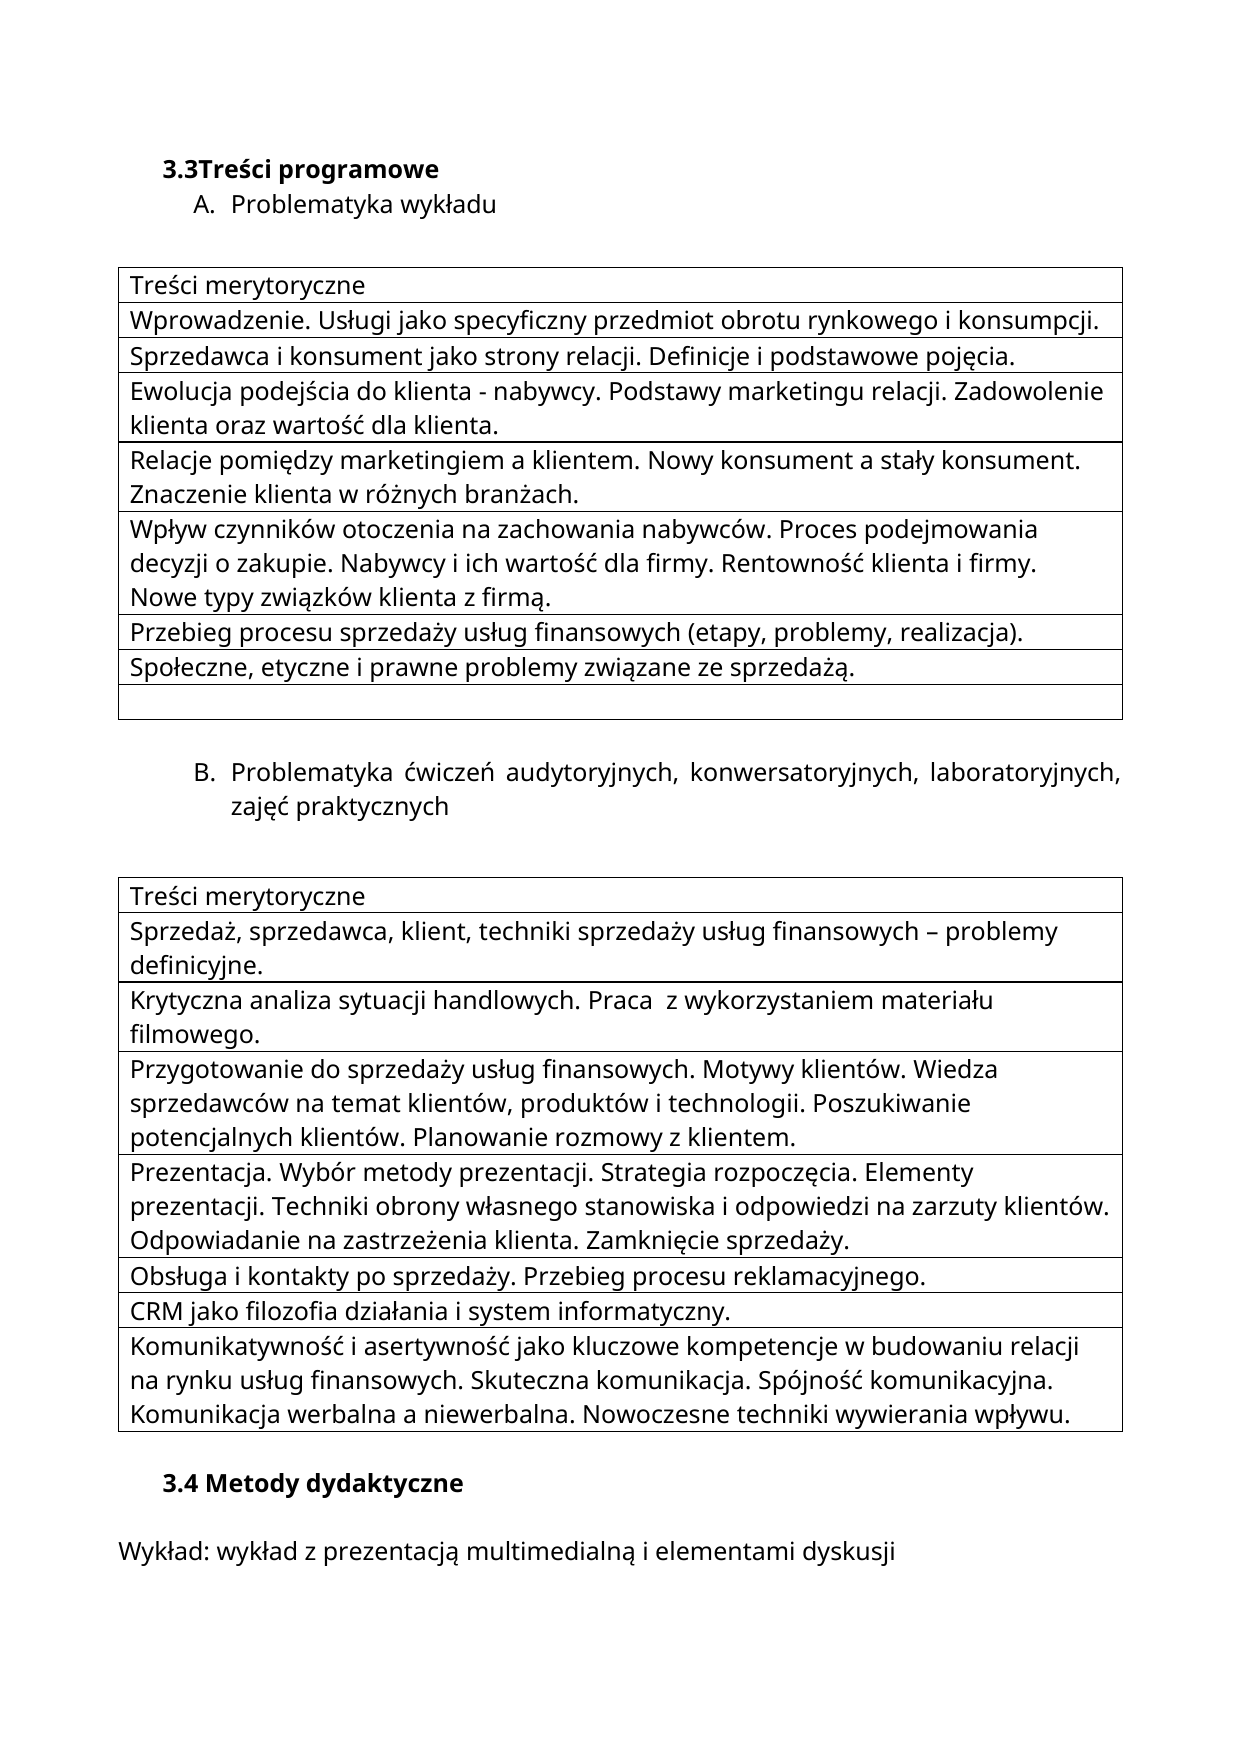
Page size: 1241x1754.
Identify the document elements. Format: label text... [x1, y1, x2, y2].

table_cell Sprzedawca i konsument jako strony relacji. Definicje i podstawowe pojęcia. [119, 338, 1122, 372]
text 3.4 Metody dydaktyczne [162, 1466, 1122, 1500]
table_cell Społeczne, etyczne i prawne problemy związane ze sprzedażą. [119, 650, 1122, 684]
table_cell Komunikatywność i asertywność jako kluczowe kompetencje w budowaniu relacji na rynku usług finansowych. Skuteczna komunikacja. Spójność komunikacyjna. Komunikacja werbalna a niewerbalna. Nowoczesne techniki wywierania wpływu. [119, 1328, 1122, 1431]
table_cell Przebieg procesu sprzedaży usług finansowych (etapy, problemy, realizacja). [119, 615, 1122, 649]
table_header Treści merytoryczne [119, 878, 1122, 912]
table_cell Relacje pomiędzy marketingiem a klientem. Nowy konsument a stały konsument. Znaczenie klienta w różnych branżach. [119, 443, 1122, 511]
table_header Treści merytoryczne [119, 268, 1122, 302]
list Problematyka ćwiczeń audytoryjnych, konwersatoryjnych, laboratoryjnych, zajęć praktycznych [193, 754, 1122, 822]
table_cell Obsługa i kontakty po sprzedaży. Przebieg procesu reklamacyjnego. [119, 1258, 1122, 1292]
list Problematyka wykładu [193, 186, 1122, 220]
table_cell Wprowadzenie. Usługi jako specyficzny przedmiot obrotu rynkowego i konsumpcji. [119, 303, 1122, 337]
text Wykład: wykład z prezentacją multimedialną i elementami dyskusji [118, 1534, 1122, 1568]
list 3.3Treści programowe [162, 152, 1122, 186]
table_cell Prezentacja. Wybór metody prezentacji. Strategia rozpoczęcia. Elementy prezentacji. Techniki obrony własnego stanowiska i odpowiedzi na zarzuty klientów. Odpowiadanie na zastrzeżenia klienta. Zamknięcie sprzedaży. [119, 1155, 1122, 1257]
table_cell Wpływ czynników otoczenia na zachowania nabywców. Proces podejmowania decyzji o zakupie. Nabywcy i ich wartość dla firmy. Rentowność klienta i firmy. Nowe typy związków klienta z firmą. [119, 512, 1122, 614]
table_cell CRM jako filozofia działania i system informatyczny. [119, 1293, 1122, 1327]
table_cell Przygotowanie do sprzedaży usług finansowych. Motywy klientów. Wiedza sprzedawców na temat klientów, produktów i technologii. Poszukiwanie potencjalnych klientów. Planowanie rozmowy z klientem. [119, 1052, 1122, 1154]
table_cell Krytyczna analiza sytuacji handlowych. Praca z wykorzystaniem materiału filmowego. [119, 983, 1122, 1051]
table_cell Sprzedaż, sprzedawca, klient, techniki sprzedaży usług finansowych – problemy definicyjne. [119, 913, 1122, 981]
table_cell [119, 685, 1122, 719]
table_cell Ewolucja podejścia do klienta - nabywcy. Podstawy marketingu relacji. Zadowolenie klienta oraz wartość dla klienta. [119, 373, 1122, 441]
